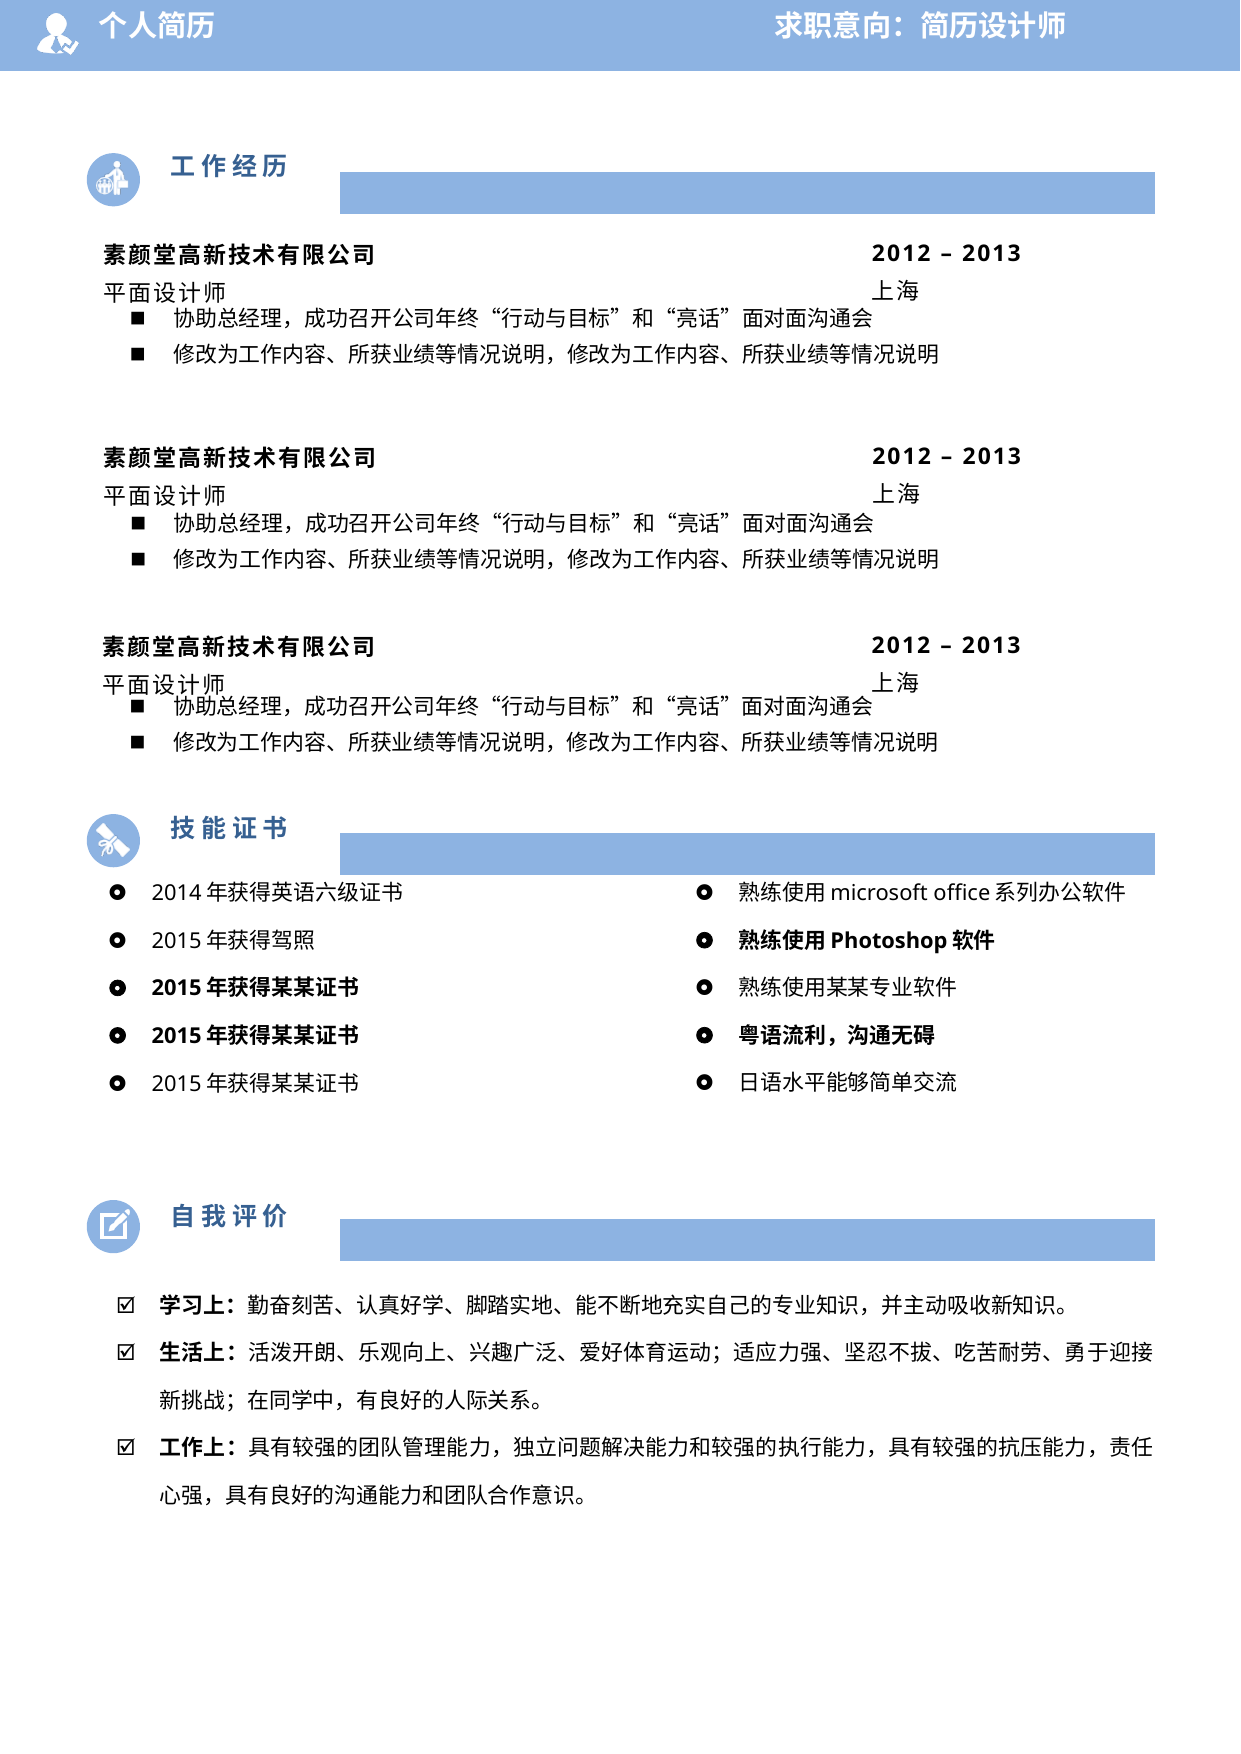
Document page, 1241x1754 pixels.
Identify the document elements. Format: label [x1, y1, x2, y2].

picture [100, 1209, 130, 1239]
picture [96, 823, 130, 857]
picture [95, 161, 129, 195]
picture [37, 13, 79, 55]
